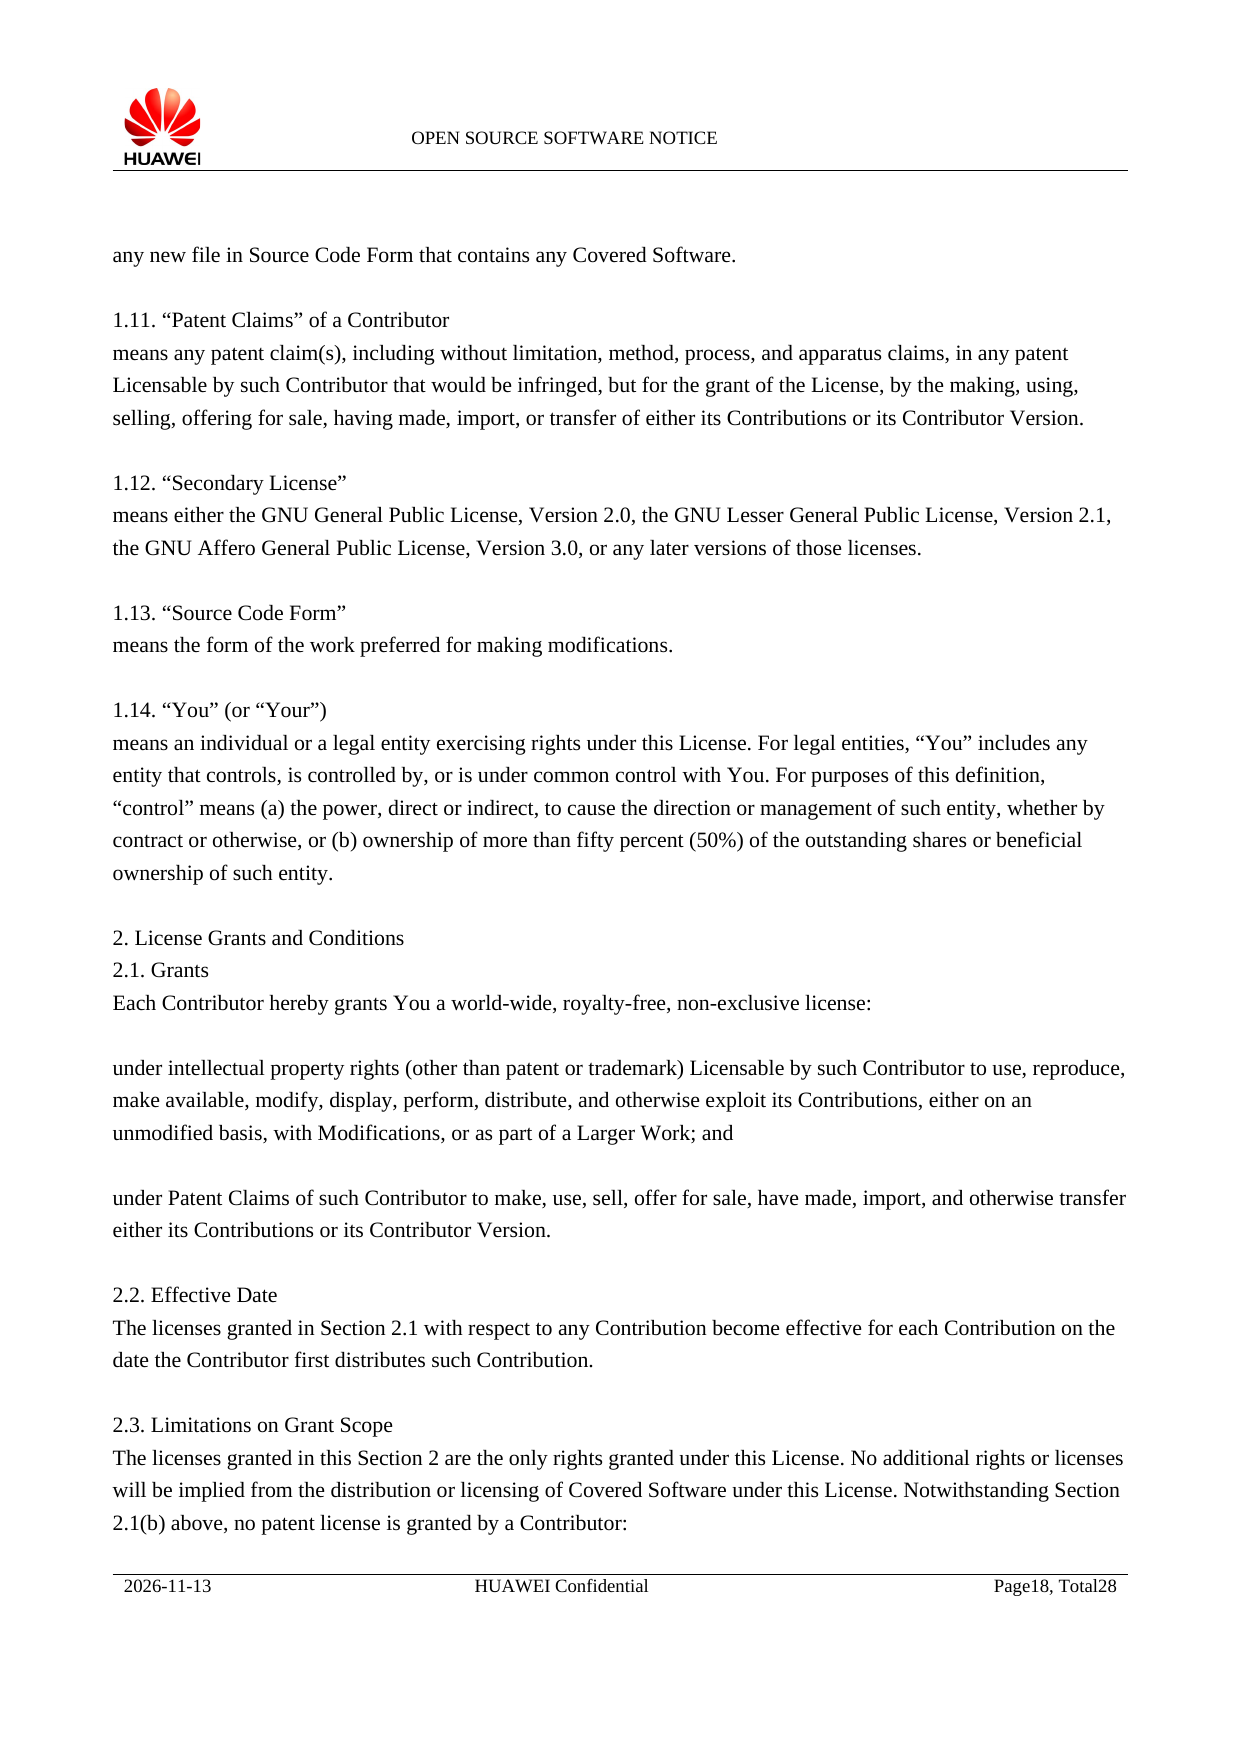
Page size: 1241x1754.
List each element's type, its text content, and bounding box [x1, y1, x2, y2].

picture [124, 88, 201, 165]
